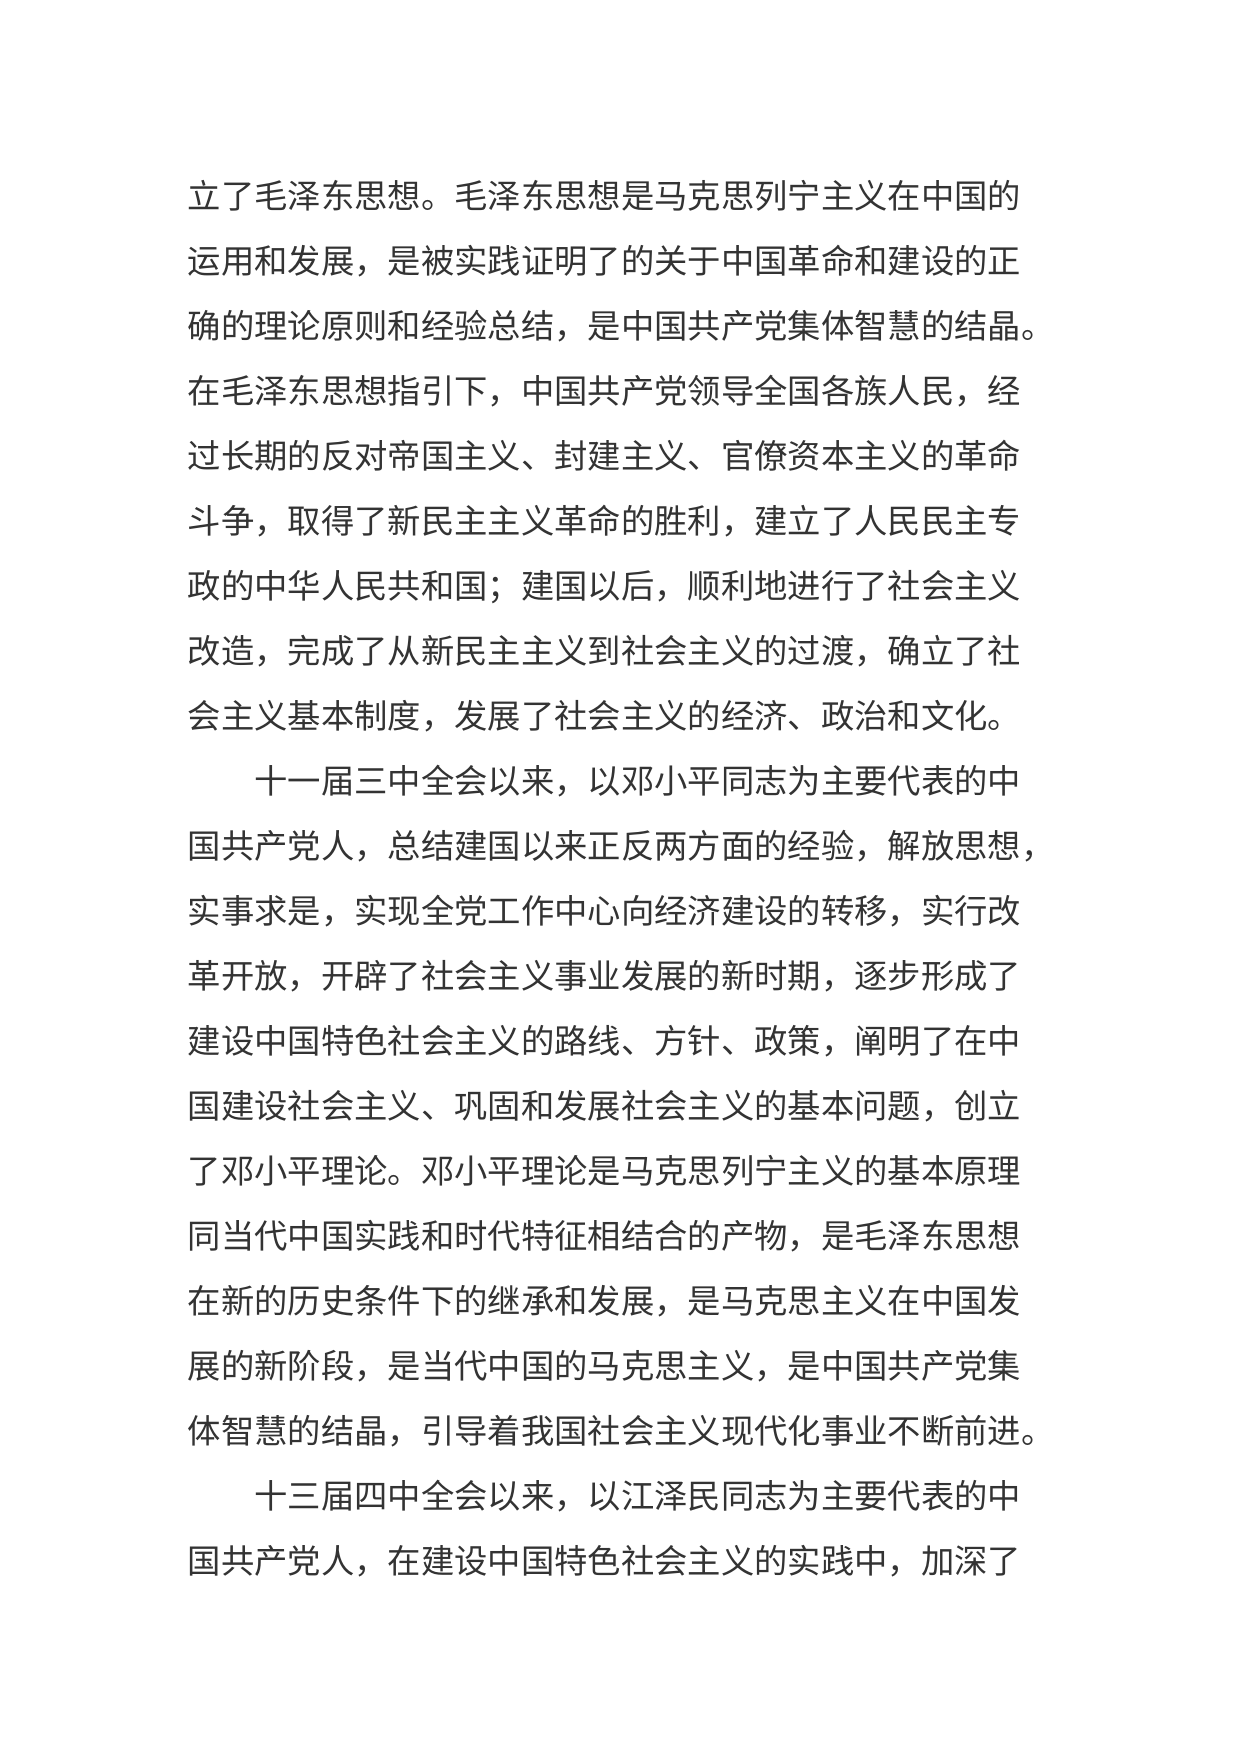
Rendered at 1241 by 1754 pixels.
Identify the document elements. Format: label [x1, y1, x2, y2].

text [187, 162, 1053, 1592]
